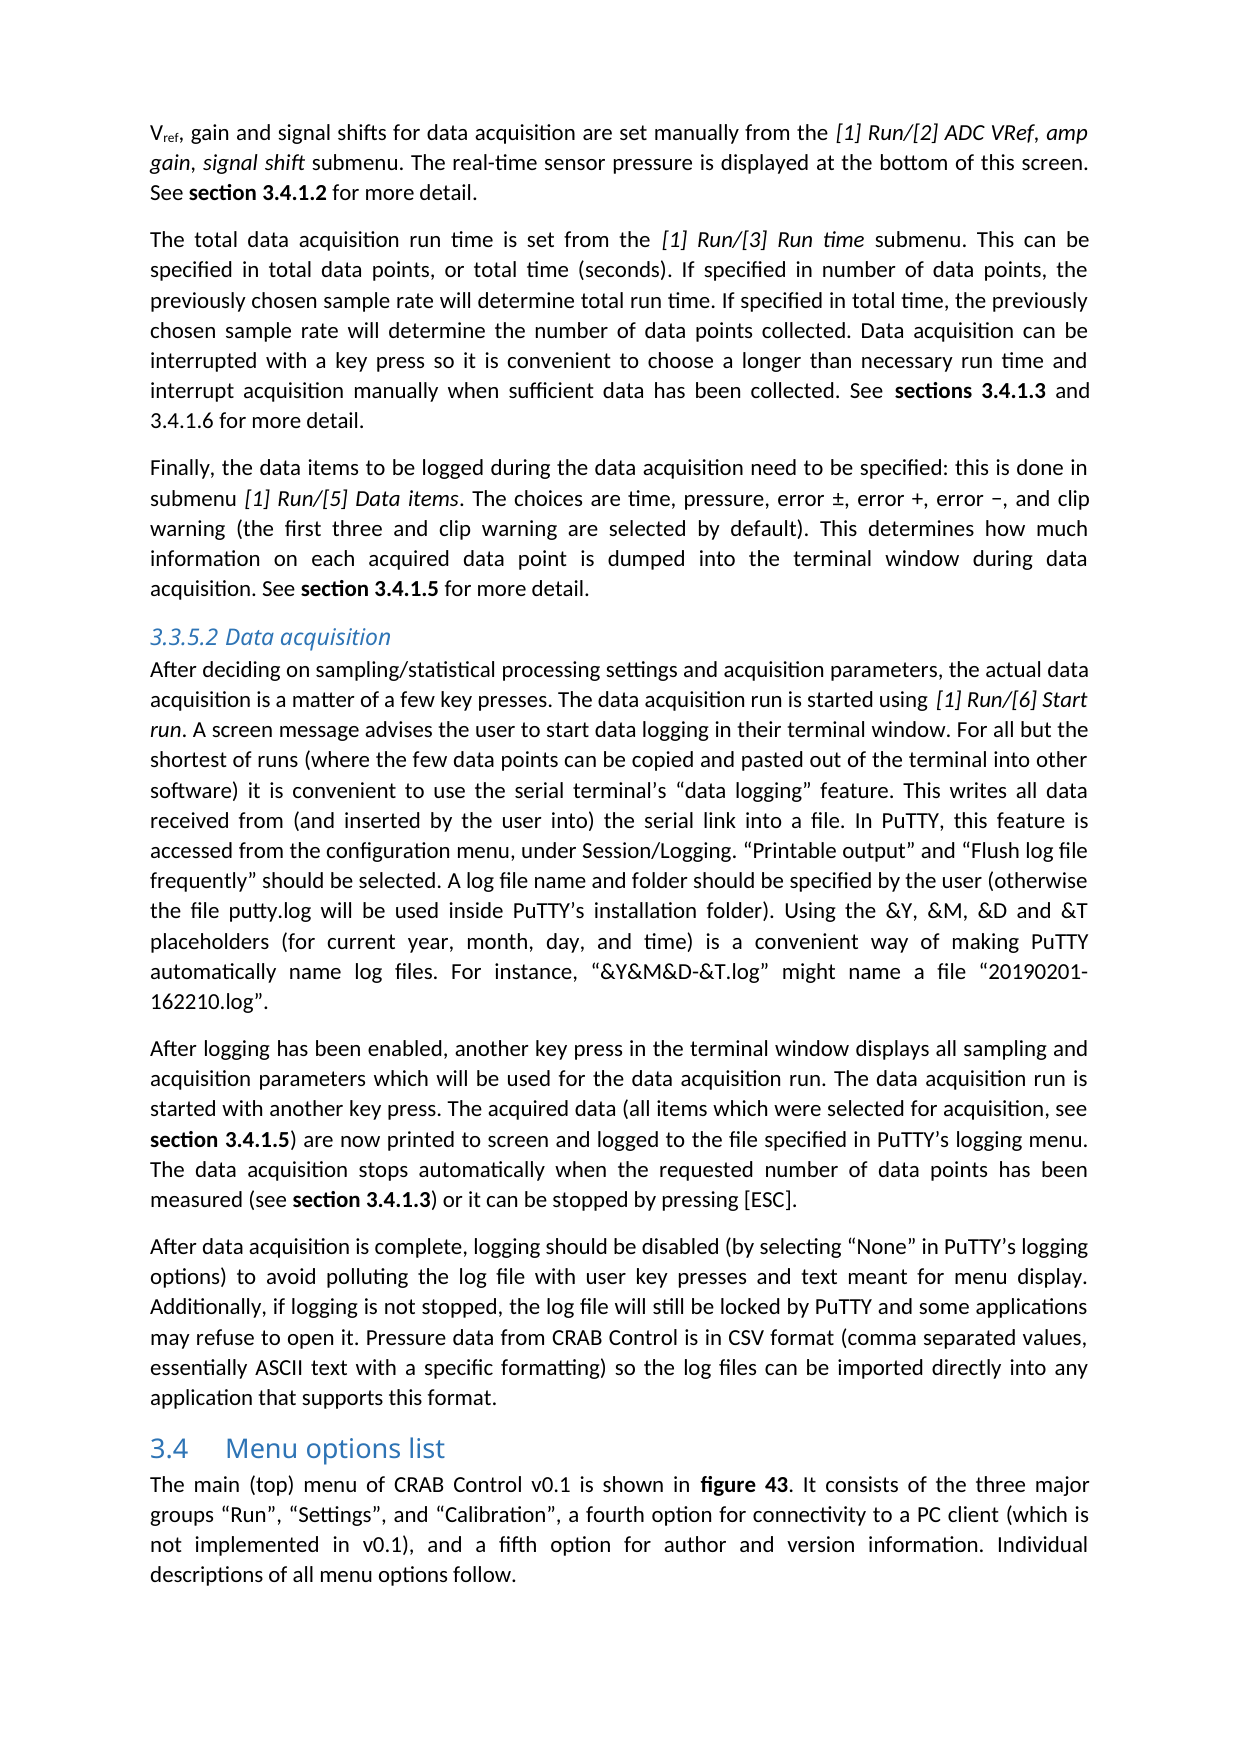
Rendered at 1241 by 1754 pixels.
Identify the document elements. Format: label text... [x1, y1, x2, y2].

subtitle Menu options list [150, 1430, 1090, 1467]
text After logging has been enabled, another key press in the terminal window displays all sampling and acquisition parameters which will be used for the data acquisition run. The data acquisition run is started with another key press. The acquired data (all items which were selected for acquisition, see section 3.4.1.5) are now printed to screen and logged to the file specified in PuTTY’s logging menu. The data acquisition stops automatically when the requested number of data points has been measured (see section 3.4.1.3) or it can be stopped by pressing [ESC]. [150, 1034, 1090, 1213]
text The main (top) menu of CRAB Control v0.1 is shown in figure 43. It consists of the three major groups “Run”, “Settings”, and “Calibration”, a fourth option for connectivity to a PC client (which is not implemented in v0.1), and a fifth option for author and version information. Individual descriptions of all menu options follow. [150, 1470, 1090, 1588]
text After data acquisition is complete, logging should be disabled (by selecting “None” in PuTTY’s logging options) to avoid polluting the log file with user key presses and text meant for menu display. Additionally, if logging is not stopped, the log file will still be locked by PuTTY and some applications may refuse to open it. Pressure data from CRAB Control is in CSV format (comma separated values, essentially ASCII text with a specific formatting) so the log files can be imported directly into any application that supports this format. [150, 1232, 1090, 1411]
subtitle Data acquisition [150, 621, 1090, 652]
text Finally, the data items to be logged during the data acquisition need to be specified: this is done in submenu [1] Run/[5] Data items. The choices are time, pressure, error ±, error +, error −, and clip warning (the first three and clip warning are selected by default). This determines how much information on each acquired data point is dumped into the terminal window during data acquisition. See section 3.4.1.5 for more detail. [150, 453, 1090, 602]
text The total data acquisition run time is set from the [1] Run/[3] Run time submenu. This can be specified in total data points, or total time (seconds). If specified in number of data points, the previously chosen sample rate will determine total run time. If specified in total time, the previously chosen sample rate will determine the number of data points collected. Data acquisition can be interrupted with a key press so it is convenient to choose a longer than necessary run time and interrupt acquisition manually when sufficient data has been collected. See sections 3.4.1.3 and 3.4.1.6 for more detail. [150, 225, 1090, 435]
text Vref, gain and signal shifts for data acquisition are set manually from the [1] Run/[2] ADC VRef, amp gain, signal shift submenu. The real-time sensor pressure is displayed at the bottom of this screen. See section 3.4.1.2 for more detail. [150, 118, 1090, 207]
text After deciding on sampling/statistical processing settings and acquisition parameters, the actual data acquisition is a matter of a few key presses. The data acquisition run is started using [1] Run/[6] Start run. A screen message advises the user to start data logging in their terminal window. For all but the shortest of runs (where the few data points can be copied and pasted out of the terminal into other software) it is convenient to use the serial terminal’s “data logging” feature. This writes all data received from (and inserted by the user into) the serial link into a file. In PuTTY, this feature is accessed from the configuration menu, under Session/Logging. “Printable output” and “Flush log file frequently” should be selected. A log file name and folder should be specified by the user (otherwise the file putty.log will be used inside PuTTY’s installation folder). Using the &Y, &M, &D and &T placeholders (for current year, month, day, and time) is a convenient way of making PuTTY automatically name log files. For instance, “&Y&M&D-&T.log” might name a file “20190201-162210.log”. [150, 655, 1090, 1015]
